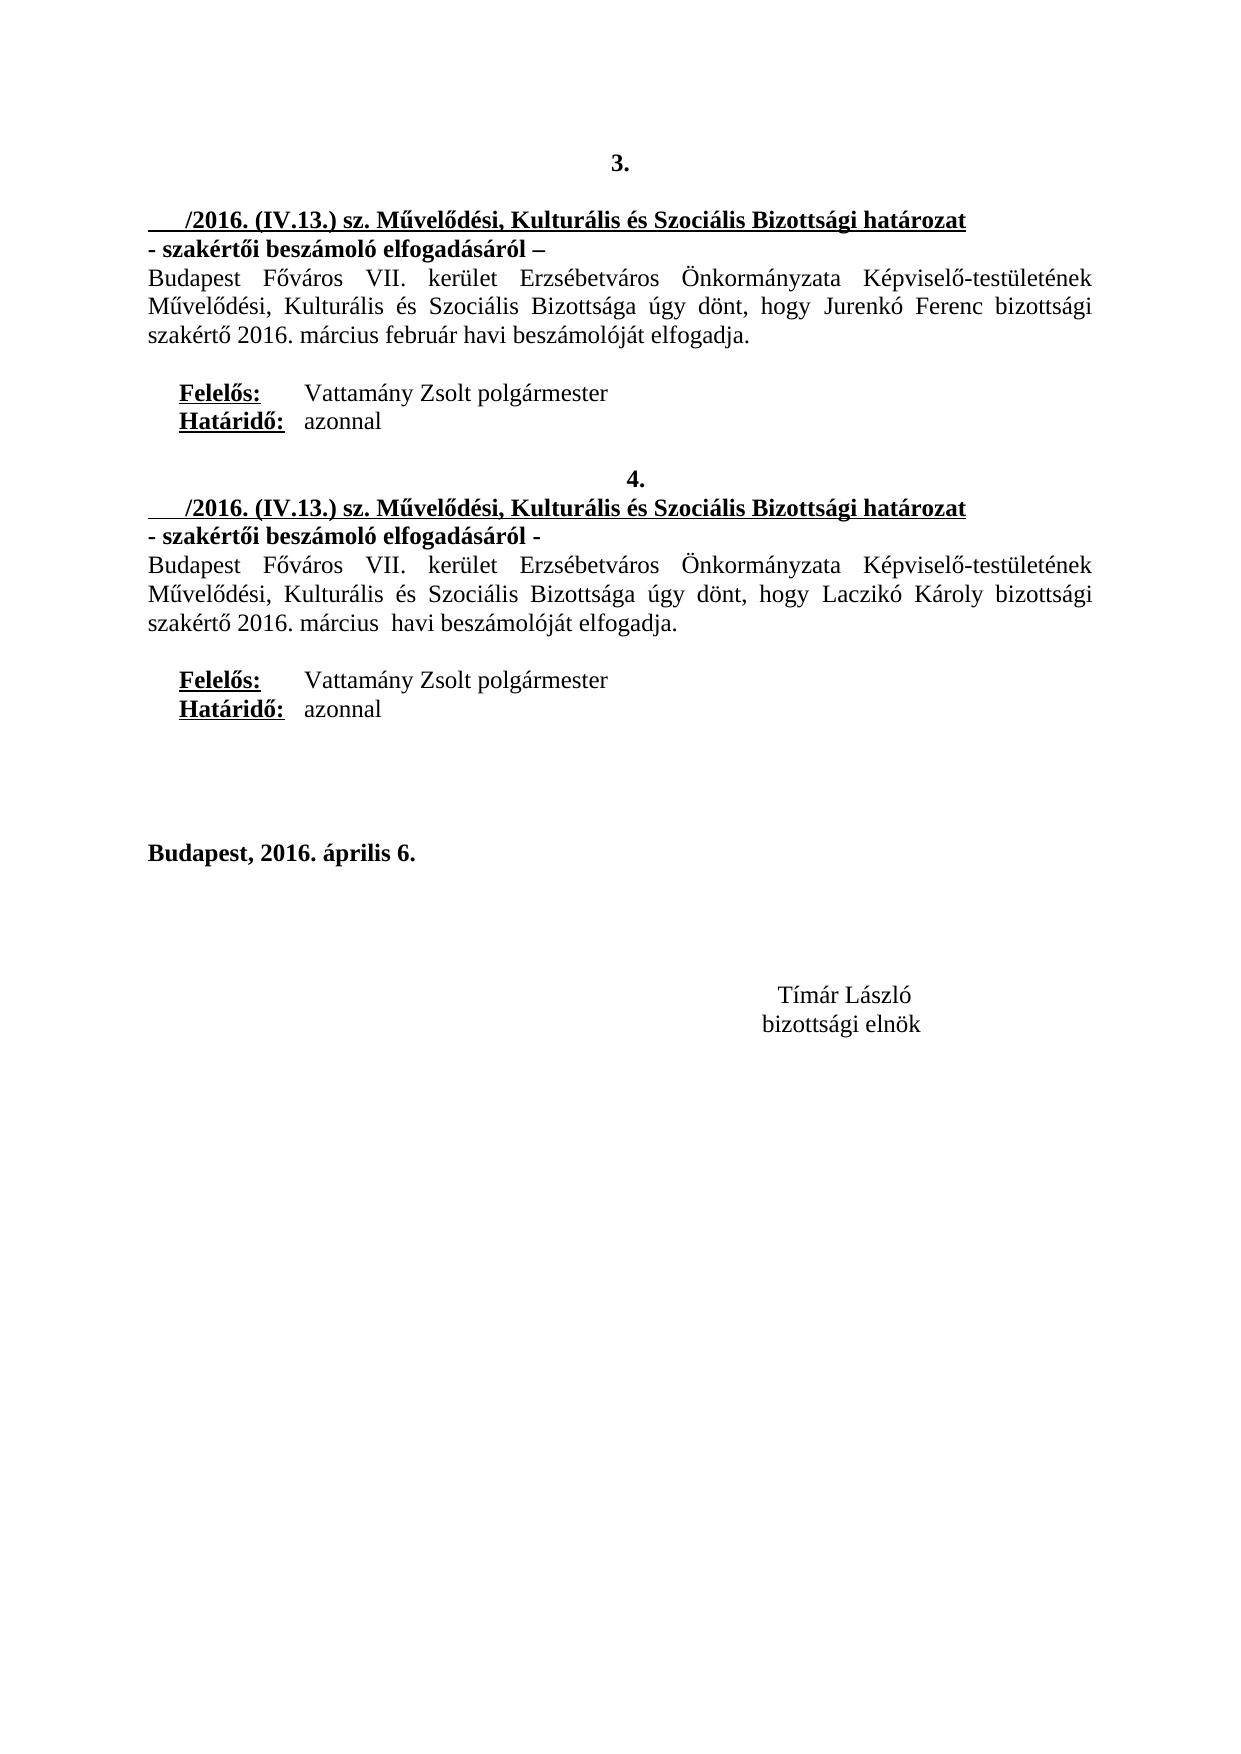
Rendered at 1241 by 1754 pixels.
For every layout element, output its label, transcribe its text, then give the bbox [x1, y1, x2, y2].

text Budapest Főváros VII. kerület Erzsébetváros Önkormányzata Képviselő-testületének Művelődési, Kulturális és Szociális Bizottsága úgy dönt, hogy Jurenkó Ferenc bizottsági szakértő 2016. március február havi beszámolóját elfogadja. [148, 263, 1093, 349]
text Budapest Főváros VII. kerület Erzsébetváros Önkormányzata Képviselő-testületének Művelődési, Kulturális és Szociális Bizottsága úgy dönt, hogy Laczikó Károly bizottsági szakértő 2016. március havi beszámolóját elfogadja. [148, 550, 1093, 636]
text 3. [148, 148, 1093, 176]
text bizottsági elnök [148, 1009, 1093, 1038]
text /2016. (IV.13.) sz. Művelődési, Kulturális és Szociális Bizottsági határozat [148, 493, 1093, 521]
text Határidő: azonnal [179, 694, 1093, 723]
text - szakértői beszámoló elfogadásáról – [148, 234, 1093, 263]
text Tímár László [148, 981, 1093, 1009]
text - szakértői beszámoló elfogadásáról - [148, 521, 1093, 550]
text Felelős: Vattamány Zsolt polgármester [179, 665, 1093, 694]
text Határidő: azonnal [179, 406, 1093, 435]
text 4. [179, 464, 1093, 493]
text Felelős: Vattamány Zsolt polgármester [179, 378, 1093, 406]
text Budapest, 2016. április 6. [148, 838, 1093, 866]
text /2016. (IV.13.) sz. Művelődési, Kulturális és Szociális Bizottsági határozat [148, 205, 1093, 234]
